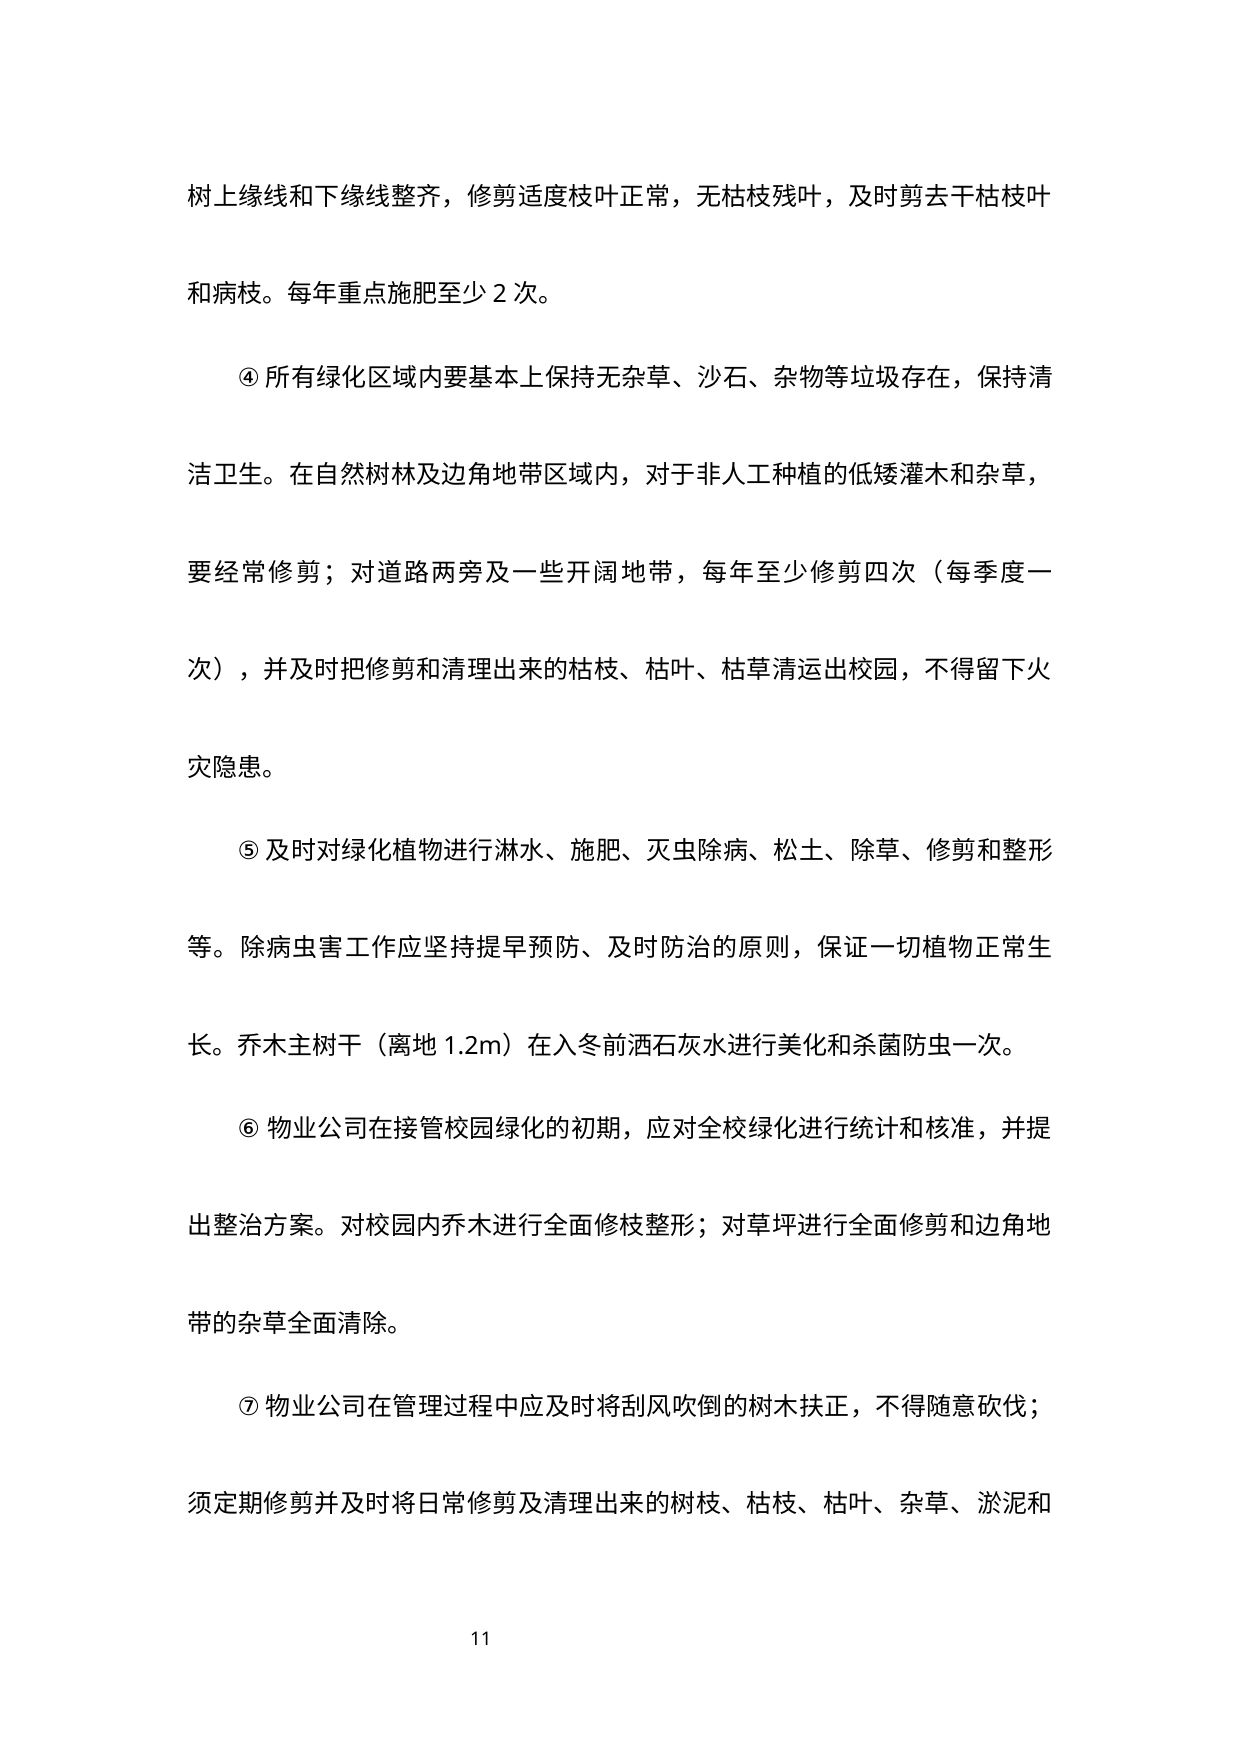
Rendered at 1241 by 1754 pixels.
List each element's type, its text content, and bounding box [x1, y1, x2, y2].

text ⑥ 物业公司在接管校园绿化的初期，应对全校绿化进行统计和核准，并提出整治方案。对校园内乔木进行全面修枝整形；对草坪进行全面修剪和边角地带的杂草全面清除。 [187, 1094, 1053, 1354]
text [187, 1372, 1053, 1534]
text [187, 162, 1053, 324]
text ④所有绿化区域内要基本上保持无杂草、沙石、杂物等垃圾存在，保持清洁卫生。在自然树林及边角地带区域内，对于非人工种植的低矮灌木和杂草，要经常修剪；对道路两旁及一些开阔地带，每年至少修剪四次（每季度一次），并及时把修剪和清理出来的枯枝、枯叶、枯草清运出校园，不得留下火灾隐患。 [187, 343, 1053, 798]
text ⑤及时对绿化植物进行淋水、施肥、灭虫除病、松土、除草、修剪和整形等。除病虫害工作应坚持提早预防、及时防治的原则，保证一切植物正常生长。乔木主树干（离地 1.2m）在入冬前洒石灰水进行美化和杀菌防虫一次。 [187, 816, 1053, 1076]
